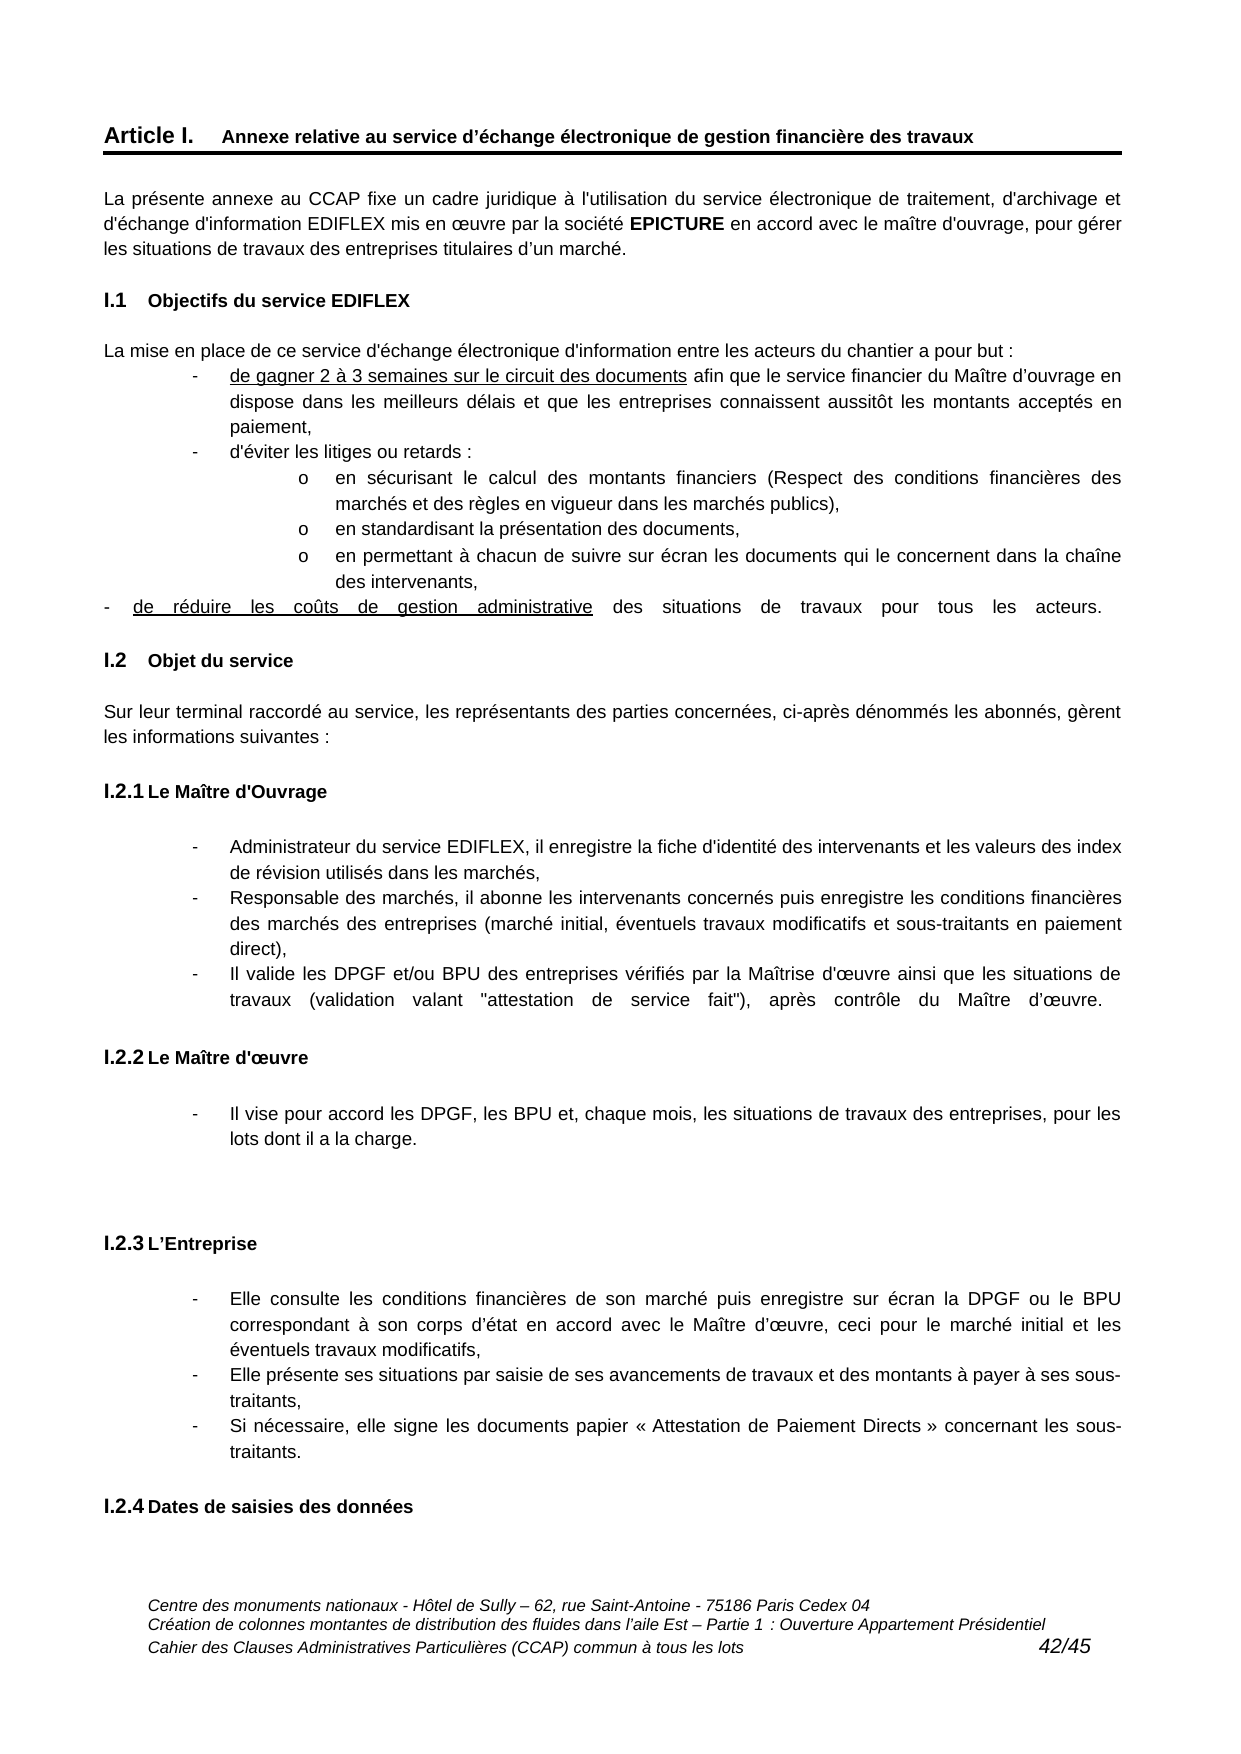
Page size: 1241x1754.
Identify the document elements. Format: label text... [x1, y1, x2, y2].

list Elle consulte les conditions financières de son marché puis enregistre sur écran la DPGF ou le BPU correspondant à son corps d’état en accord avec le Maître d’œuvre, ceci pour le marché initial et les éventuels travaux modificatifs, [192, 1288, 1122, 1360]
list en sécurisant le calcul des montants financiers (Respect des conditions financières des marchés et des règles en vigueur dans les marchés publics), [298, 467, 1122, 514]
list de gagner 2 à 3 semaines sur le circuit des documents afin que le service financier du Maître d’ouvrage en dispose dans les meilleurs délais et que les entreprises connaissent aussitôt les montants acceptés en paiement, [192, 364, 1122, 437]
text Sur leur terminal raccordé au service, les représentants des parties concernées, ci-après dénommés les abonnés, gèrent les informations suivantes : [103, 701, 1122, 747]
subtitle Objectifs du service EDIFLEX [103, 287, 1122, 311]
subtitle Le Maître d'Ouvrage [103, 779, 1122, 803]
subtitle Objet du service [103, 648, 1122, 672]
list Responsable des marchés, il abonne les intervenants concernés puis enregistre les conditions financières des marchés des entreprises (marché initial, éventuels travaux modificatifs et sous-traitants en paiement direct), [192, 887, 1122, 959]
list Elle présente ses situations par saisie de ses avancements de travaux et des montants à payer à ses sous-traitants, [192, 1363, 1122, 1411]
text La présente annexe au CCAP fixe un cadre juridique à l'utilisation du service électronique de traitement, d'archivage et d'échange d'information EDIFLEX mis en œuvre par la société EPICTURE en accord avec le maître d'ouvrage, pour gérer les situations de travaux des entreprises titulaires d’un marché. [103, 188, 1122, 259]
list Il vise pour accord les DPGF, les BPU et, chaque mois, les situations de travaux des entreprises, pour les lots dont il a la charge. [192, 1102, 1122, 1149]
list en standardisant la présentation des documents, [298, 518, 1122, 541]
subtitle Dates de saisies des données [103, 1494, 1122, 1518]
subtitle L’Entreprise [103, 1231, 1122, 1255]
list Il valide les DPGF et/ou BPU des entreprises vérifiés par la Maîtrise d'œuvre ainsi que les situations de travaux (validation valant "attestation de service fait"), après contrôle du Maître d’œuvre. [192, 962, 1122, 1037]
subtitle Le Maître d'œuvre [103, 1045, 1122, 1069]
list Administrateur du service EDIFLEX, il enregistre la fiche d'identité des intervenants et les valeurs des index de révision utilisés dans les marchés, [192, 836, 1122, 883]
list en permettant à chacun de suivre sur écran les documents qui le concernent dans la chaîne des intervenants, [298, 544, 1122, 592]
list d'éviter les litiges ou retards : [192, 440, 1122, 463]
text La mise en place de ce service d'échange électronique d'information entre les acteurs du chantier a pour but : [103, 340, 1122, 361]
subtitle Annexe relative au service d’échange électronique de gestion financière des travaux [103, 122, 1122, 151]
list Si nécessaire, elle signe les documents papier « Attestation de Paiement Directs » concernant les sous-traitants. [192, 1414, 1122, 1462]
list de réduire les coûts de gestion administrative des situations de travaux pour tous les acteurs. [103, 596, 1122, 645]
